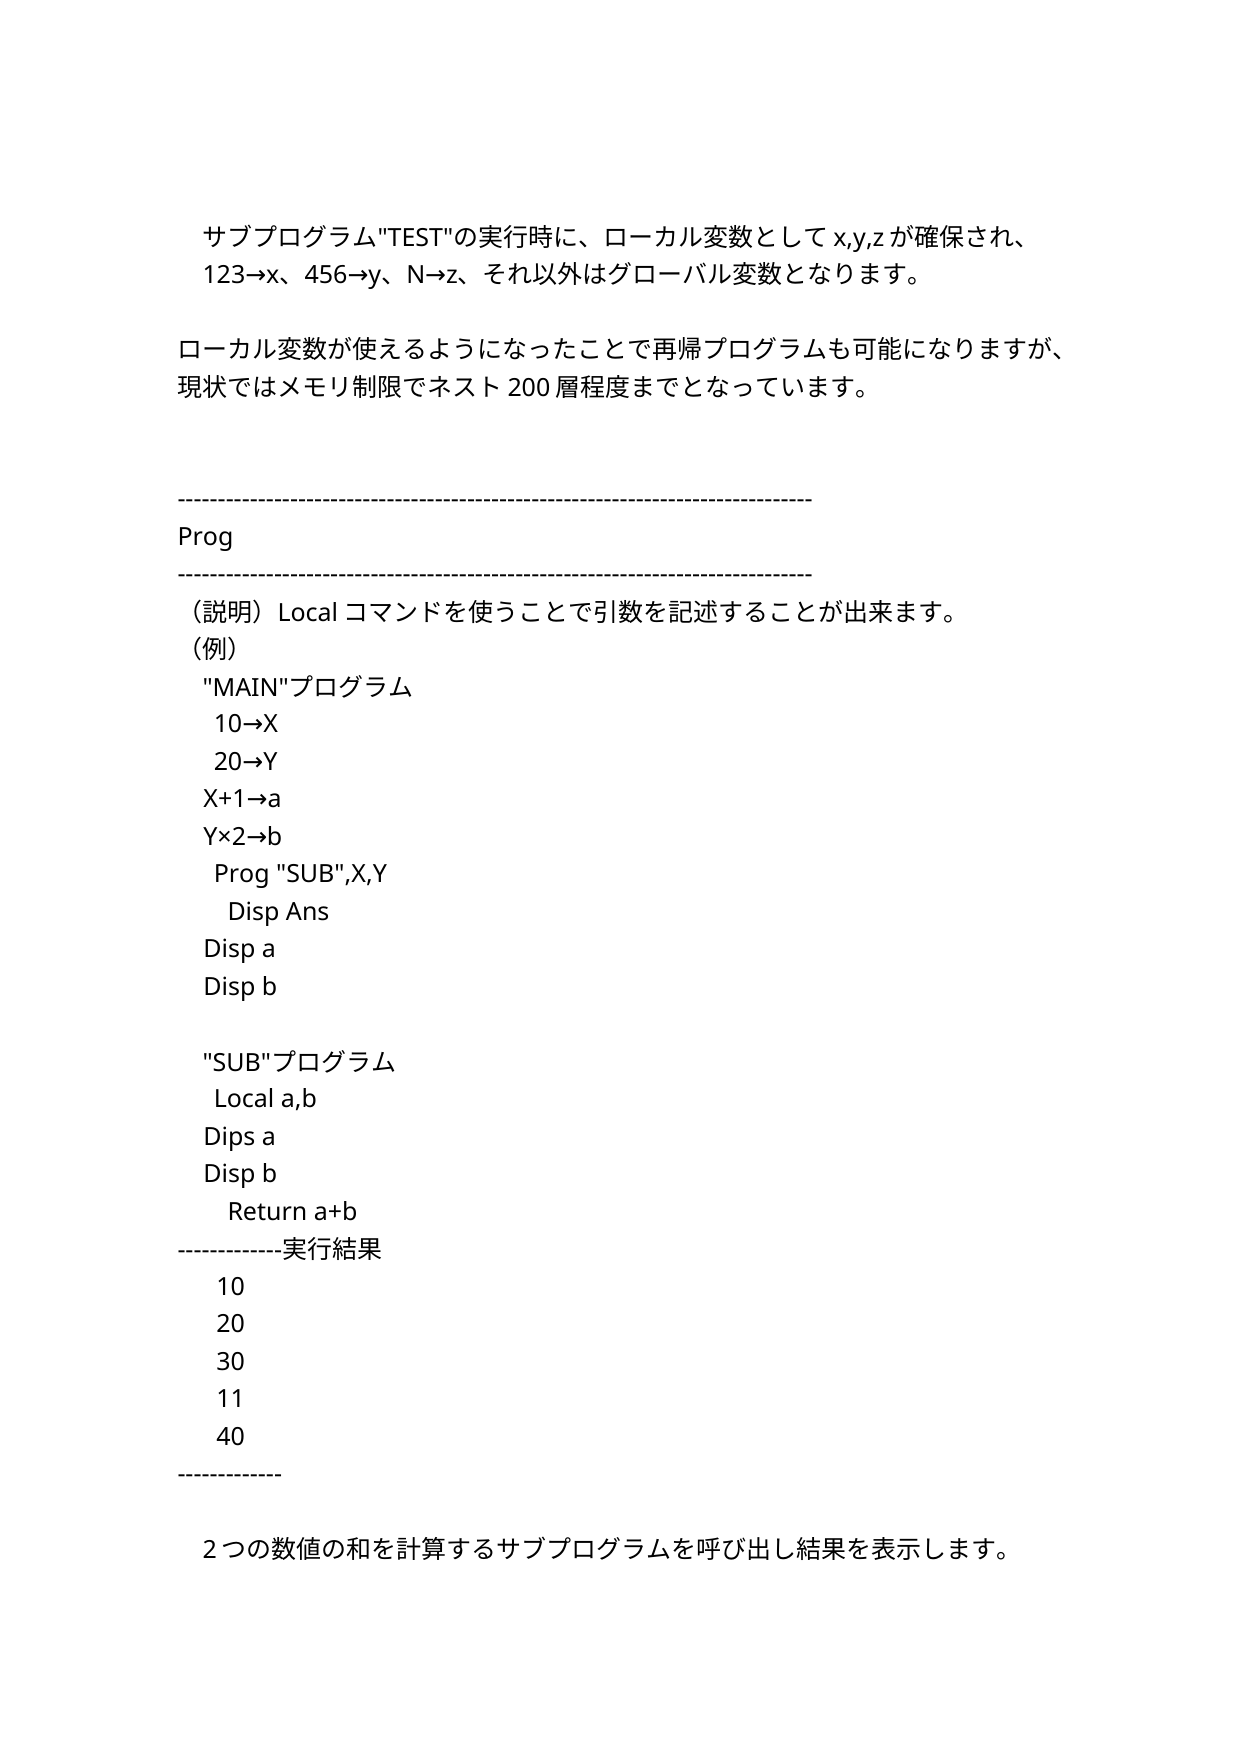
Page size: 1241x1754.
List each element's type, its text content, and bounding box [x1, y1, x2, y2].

text X+1→a [177, 779, 1063, 817]
text "SUB"プログラム [177, 1042, 1063, 1079]
text "MAIN"プログラム [177, 667, 1063, 704]
text サブプログラム"TEST"の実行時に、ローカル変数としてx,y,zが確保され、 [177, 217, 1063, 254]
text Return a+b [177, 1192, 1063, 1229]
text ------------- [177, 1454, 1063, 1492]
text 現状ではメモリ制限でネスト200層程度までとなっています。 [177, 367, 1063, 404]
text Y×2→b [177, 817, 1063, 854]
text 20 [177, 1304, 1063, 1342]
text Local a,b [177, 1079, 1063, 1117]
text 123→x、456→y、N→z、それ以外はグローバル変数となります。 [177, 254, 1063, 292]
text -------------実行結果 [177, 1229, 1063, 1267]
text 20→Y [177, 742, 1063, 779]
text Disp a [177, 929, 1063, 967]
text ------------------------------------------------------------------------------- [177, 479, 1063, 517]
text Prog "SUB",X,Y [177, 854, 1063, 892]
text Disp b [177, 967, 1063, 1004]
text ------------------------------------------------------------------------------- [177, 554, 1063, 592]
text 40 [177, 1417, 1063, 1454]
text Disp b [177, 1154, 1063, 1192]
text 30 [177, 1342, 1063, 1379]
text Dips a [177, 1117, 1063, 1154]
text Disp Ans [177, 892, 1063, 929]
text 10→X [177, 704, 1063, 742]
text 11 [177, 1379, 1063, 1417]
text （説明）Localコマンドを使うことで引数を記述することが出来ます。 [177, 592, 1063, 629]
text 2つの数値の和を計算するサブプログラムを呼び出し結果を表示します。 [177, 1529, 1063, 1567]
text 10 [177, 1267, 1063, 1304]
text Prog [177, 517, 1063, 554]
text ローカル変数が使えるようになったことで再帰プログラムも可能になりますが、 [177, 329, 1063, 367]
text （例） [177, 629, 1063, 667]
